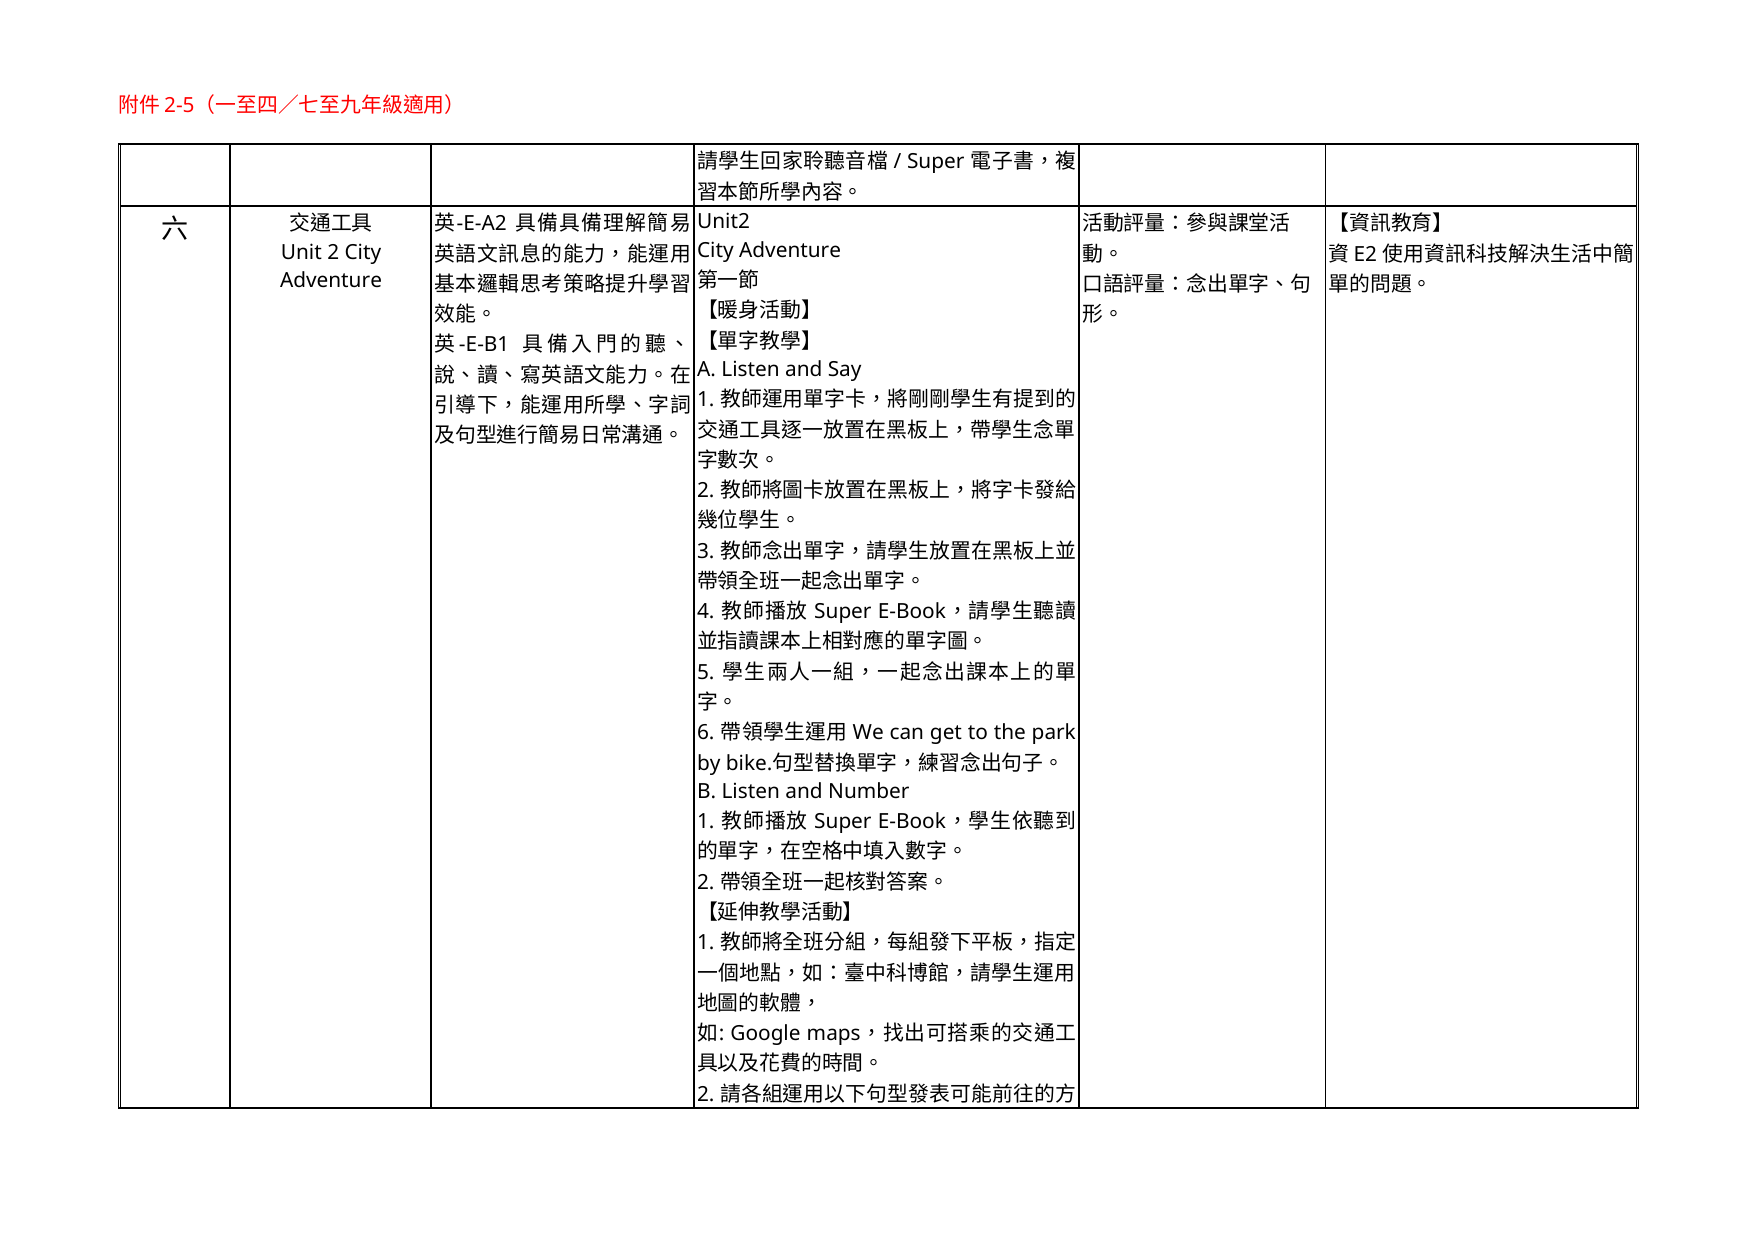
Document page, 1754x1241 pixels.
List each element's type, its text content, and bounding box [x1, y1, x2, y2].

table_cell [231, 207, 430, 1107]
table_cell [1080, 207, 1325, 1107]
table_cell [432, 145, 693, 205]
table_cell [1326, 145, 1636, 205]
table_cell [231, 145, 430, 205]
table_cell 六 [121, 207, 229, 1107]
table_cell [1080, 145, 1325, 205]
table_cell 五 [121, 145, 229, 205]
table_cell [695, 145, 1078, 205]
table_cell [695, 207, 1078, 1107]
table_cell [432, 207, 693, 1107]
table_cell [1326, 207, 1636, 1107]
